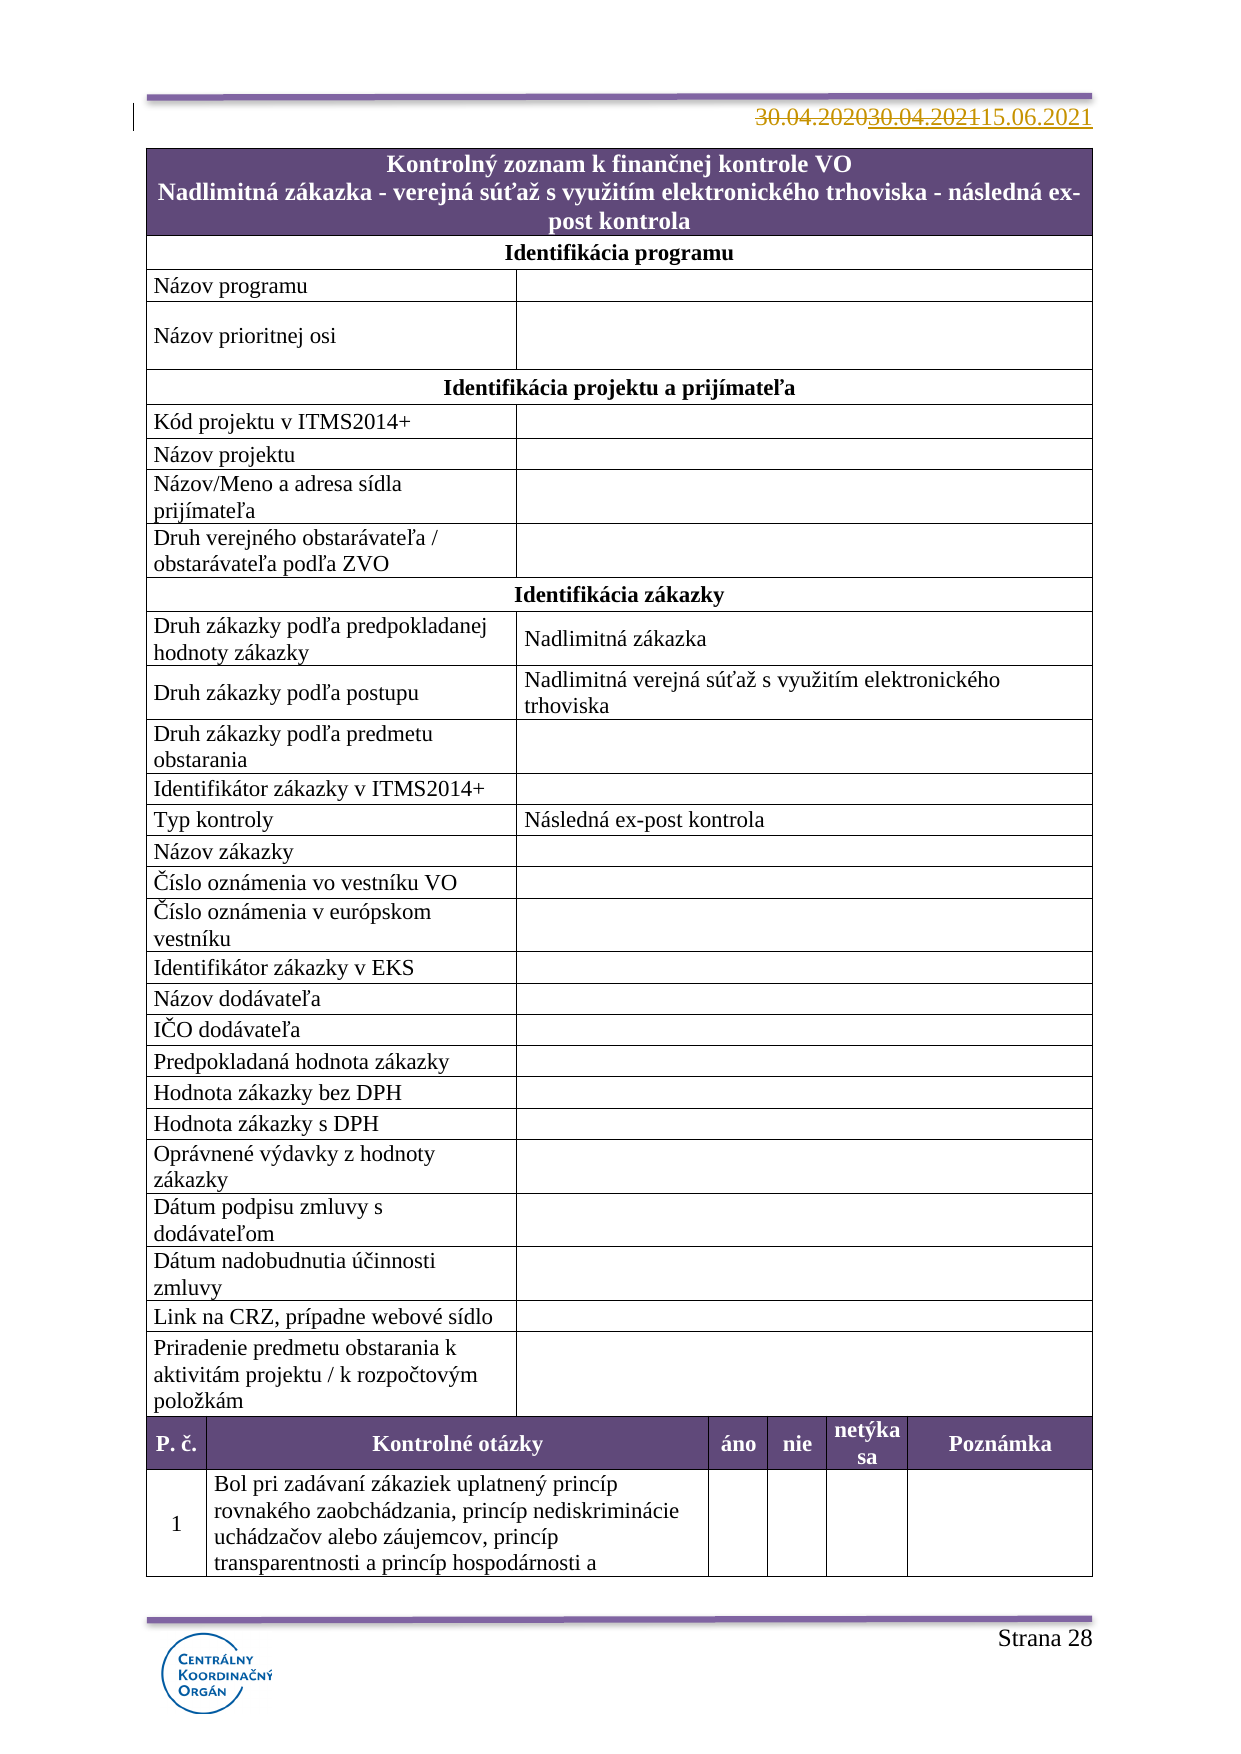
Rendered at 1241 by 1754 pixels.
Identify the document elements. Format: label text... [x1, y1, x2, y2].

table_cell Identifikácia projektu a prijímateľa [147, 370, 1092, 404]
table_cell Názov/Meno a adresa sídla prijímateľa [147, 470, 516, 523]
table_cell Identifikátor zákazky v ITMS2014+ [147, 774, 516, 804]
table_cell Kontrolné otázky [207, 1417, 708, 1469]
table_cell [517, 1109, 1092, 1139]
table_cell Dátum podpisu zmluvy s dodávateľom [147, 1194, 516, 1246]
table_cell 1 [147, 1470, 206, 1576]
table_cell nie [768, 1417, 826, 1469]
picture [159, 1631, 272, 1713]
table_cell Link na CRZ, prípadne webové sídlo [147, 1301, 516, 1331]
table_cell Názov zákazky [147, 836, 516, 866]
table_cell Typ kontroly [147, 805, 516, 835]
table_cell [517, 984, 1092, 1014]
table_cell Hodnota zákazky s DPH [147, 1109, 516, 1139]
table_cell [517, 952, 1092, 982]
table_cell [517, 1046, 1092, 1076]
table_cell Druh zákazky podľa postupu [147, 666, 516, 719]
table_cell [517, 867, 1092, 897]
table_cell Identifikátor zákazky v EKS [147, 952, 516, 982]
table_cell [517, 270, 1092, 301]
table_cell [517, 1194, 1092, 1246]
table_cell Druh zákazky podľa predpokladanej hodnoty zákazky [147, 612, 516, 665]
table_cell [517, 524, 1092, 577]
table_cell Názov projektu [147, 439, 516, 469]
table_cell Priradenie predmetu obstarania k aktivitám projektu / k rozpočtovým položkám [147, 1332, 516, 1416]
table_cell Nadlimitná zákazka [517, 612, 1092, 665]
table_cell [517, 405, 1092, 438]
table_cell [517, 1301, 1092, 1331]
table_cell Číslo oznámenia v európskom vestníku [147, 899, 516, 951]
table_cell Dátum nadobudnutia účinnosti zmluvy [147, 1247, 516, 1300]
table_cell netýka sa [827, 1417, 907, 1469]
table_cell [709, 1470, 767, 1576]
table_cell [517, 1140, 1092, 1192]
table_cell P. č. [147, 1417, 206, 1469]
table_cell Poznámka [908, 1417, 1092, 1469]
table_cell Kód projektu v ITMS2014+ [147, 405, 516, 438]
table_cell [517, 836, 1092, 866]
table_cell Nadlimitná verejná súťaž s využitím elektronického trhoviska [517, 666, 1092, 719]
table_header Kontrolný zoznam k finančnej kontrole VO Nadlimitná zákazka - verejná súťaž s využitím elektronického trhoviska - následná ex-post kontrola [147, 149, 1092, 235]
table_cell Predpokladaná hodnota zákazky [147, 1046, 516, 1076]
table_cell Názov prioritnej osi [147, 302, 516, 369]
table_cell Číslo oznámenia vo vestníku VO [147, 867, 516, 897]
table_cell [517, 439, 1092, 469]
table_cell Oprávnené výdavky z hodnoty zákazky [147, 1140, 516, 1192]
table_cell IČO dodávateľa [147, 1015, 516, 1045]
table_cell Následná ex-post kontrola [517, 805, 1092, 835]
table_cell Názov programu [147, 270, 516, 301]
table_cell [768, 1470, 826, 1576]
table_cell Druh verejného obstarávateľa / obstarávateľa podľa ZVO [147, 524, 516, 577]
table_cell [517, 899, 1092, 951]
table_cell Identifikácia zákazky [147, 578, 1092, 611]
table_cell [517, 1332, 1092, 1416]
table_cell [517, 720, 1092, 772]
table_cell [517, 470, 1092, 523]
table_cell [908, 1470, 1092, 1576]
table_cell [207, 1470, 708, 1576]
table_cell Identifikácia programu [147, 236, 1092, 269]
table_cell [517, 302, 1092, 369]
table_cell [517, 774, 1092, 804]
table_cell Názov dodávateľa [147, 984, 516, 1014]
table_cell [517, 1247, 1092, 1300]
table_cell Druh zákazky podľa predmetu obstarania [147, 720, 516, 772]
table_cell Hodnota zákazky bez DPH [147, 1077, 516, 1107]
table_cell áno [709, 1417, 767, 1469]
table_cell [827, 1470, 907, 1576]
table_cell [517, 1015, 1092, 1045]
table_cell [517, 1077, 1092, 1107]
